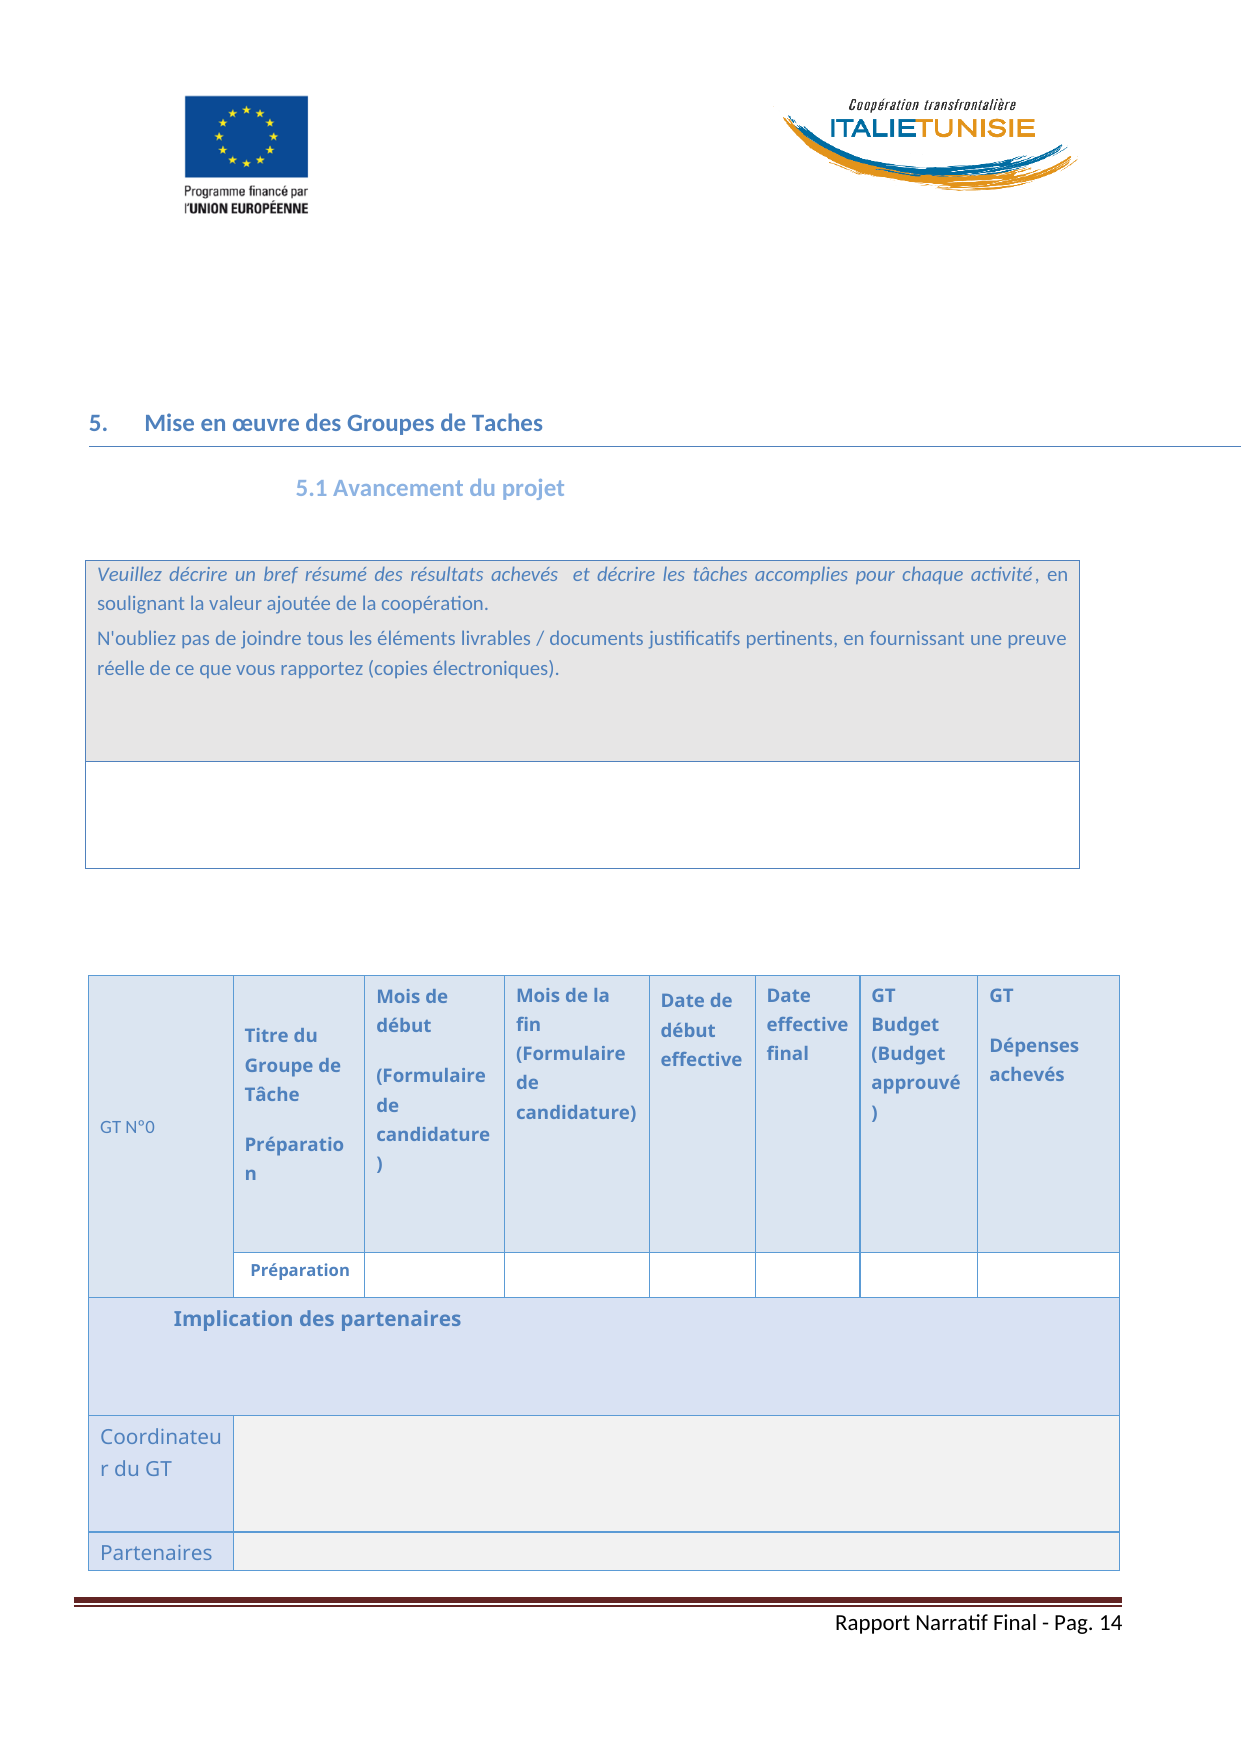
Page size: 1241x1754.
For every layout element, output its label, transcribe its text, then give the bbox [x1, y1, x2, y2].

table_cell [650, 1253, 755, 1297]
table_cell [861, 1253, 977, 1297]
table_header GT Dépenses achevés [978, 976, 1119, 1252]
table_header Date effective final [756, 976, 859, 1252]
table_header GT Nº0 [89, 976, 233, 1297]
table_cell [86, 762, 1079, 868]
table_header Titre du Groupe de Tâche Préparation [234, 976, 364, 1252]
table_cell Préparation [234, 1253, 364, 1297]
table_cell [365, 1253, 504, 1297]
table_cell [234, 1533, 1119, 1570]
table_header Veuillez décrire un bref résumé des résultats achevés et décrire les tâches accomplies pour chaque activité, en soulignant la valeur ajoutée de la coopération. N'oubliez pas de joindre tous les éléments livrables / documents justificatifs pertinents, en fournissant une preuve réelle de ce que vous rapportez (copies électroniques). [86, 561, 1079, 761]
table_cell Implication des partenaires [89, 1298, 1119, 1415]
table_header Mois de début (Formulaire de candidature) [365, 976, 504, 1252]
table_header GT Budget (Budget approuvé) [861, 976, 977, 1252]
table_cell Coordinateur du GT [89, 1416, 233, 1531]
table_cell [234, 1416, 1119, 1531]
picture [181, 91, 314, 220]
subtitle Avancement du projet [295, 472, 1122, 503]
table_cell [978, 1253, 1119, 1297]
table_header Date de début effective [650, 976, 755, 1252]
table_cell [505, 1253, 649, 1297]
table_header Mois de la fin (Formulaire de candidature) [505, 976, 649, 1252]
picture [771, 61, 1089, 220]
table_cell Partenaires impliqués [89, 1533, 233, 1570]
table_cell [756, 1253, 859, 1297]
